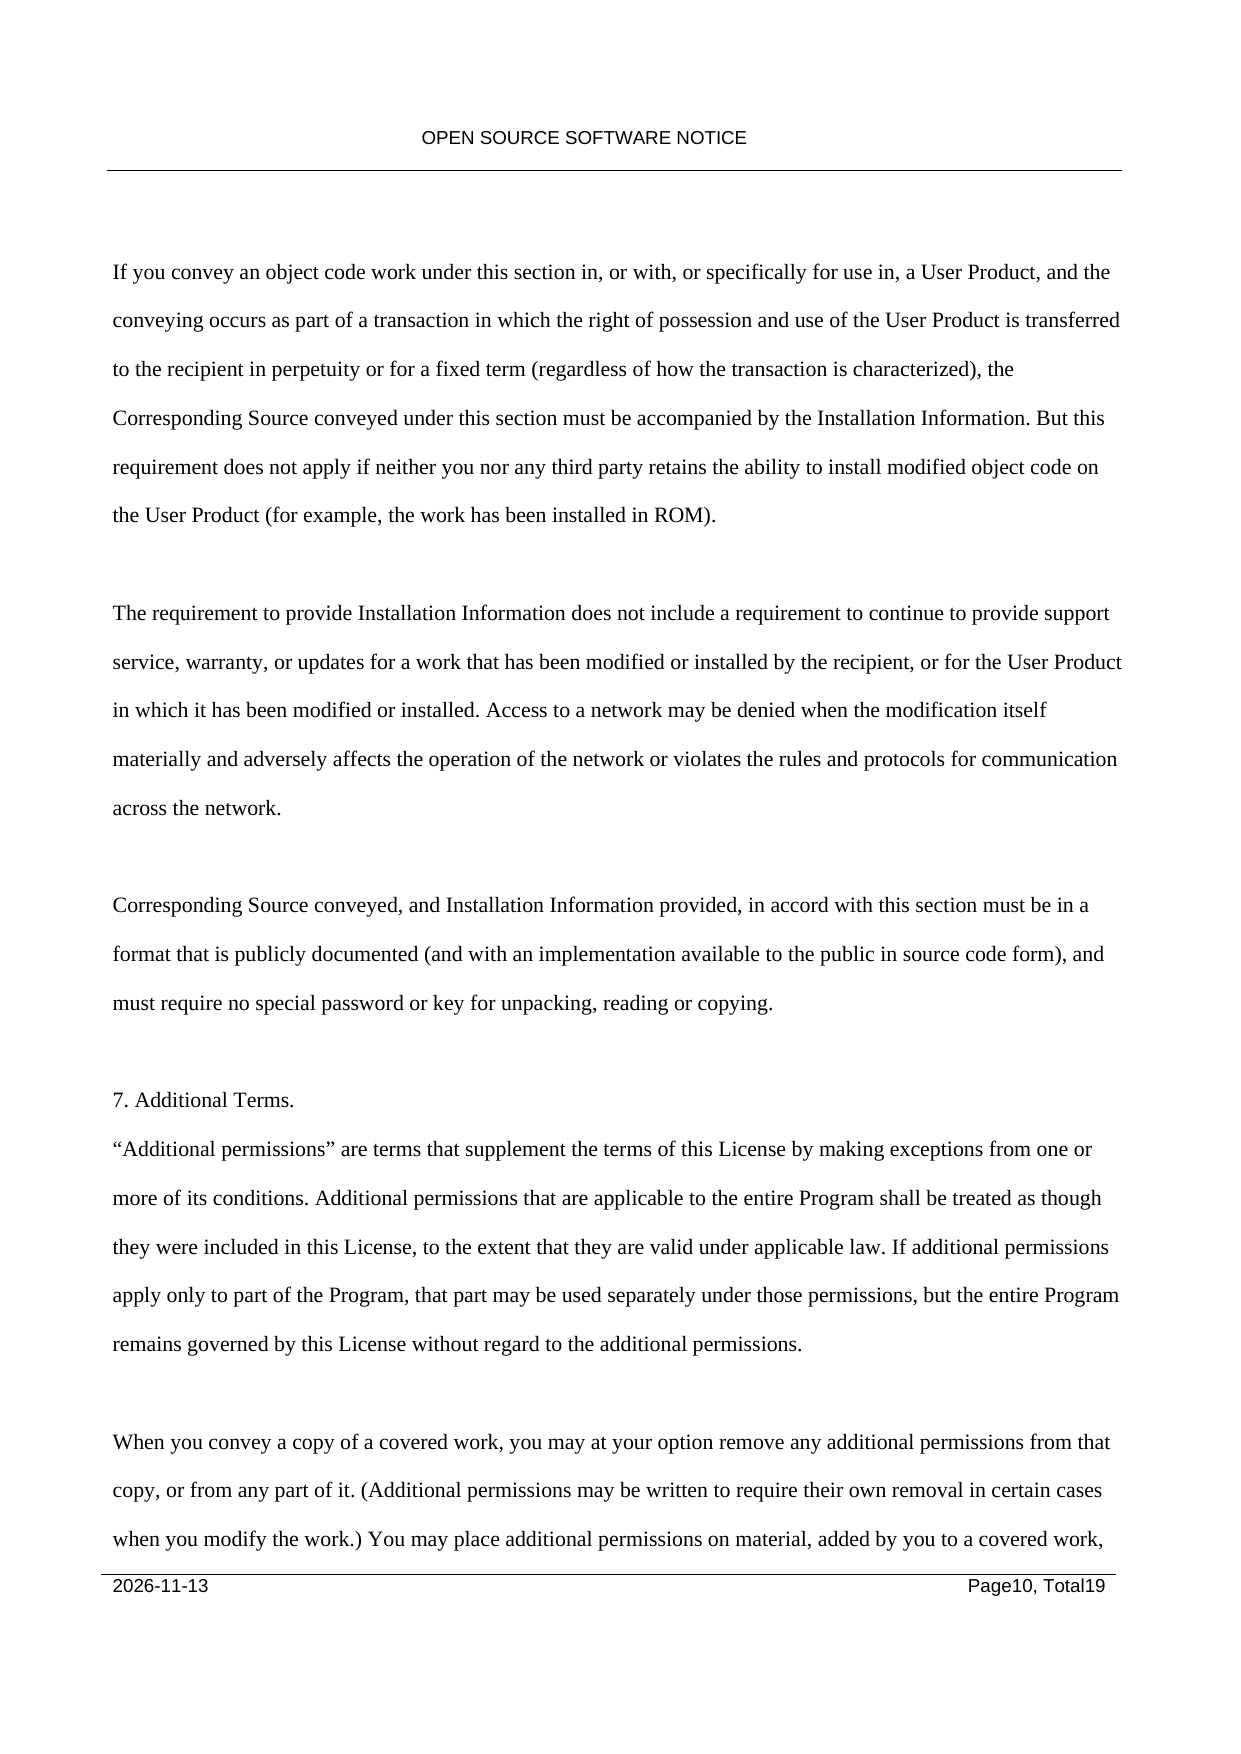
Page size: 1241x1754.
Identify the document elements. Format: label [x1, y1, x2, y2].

text [112, 206, 1128, 1555]
